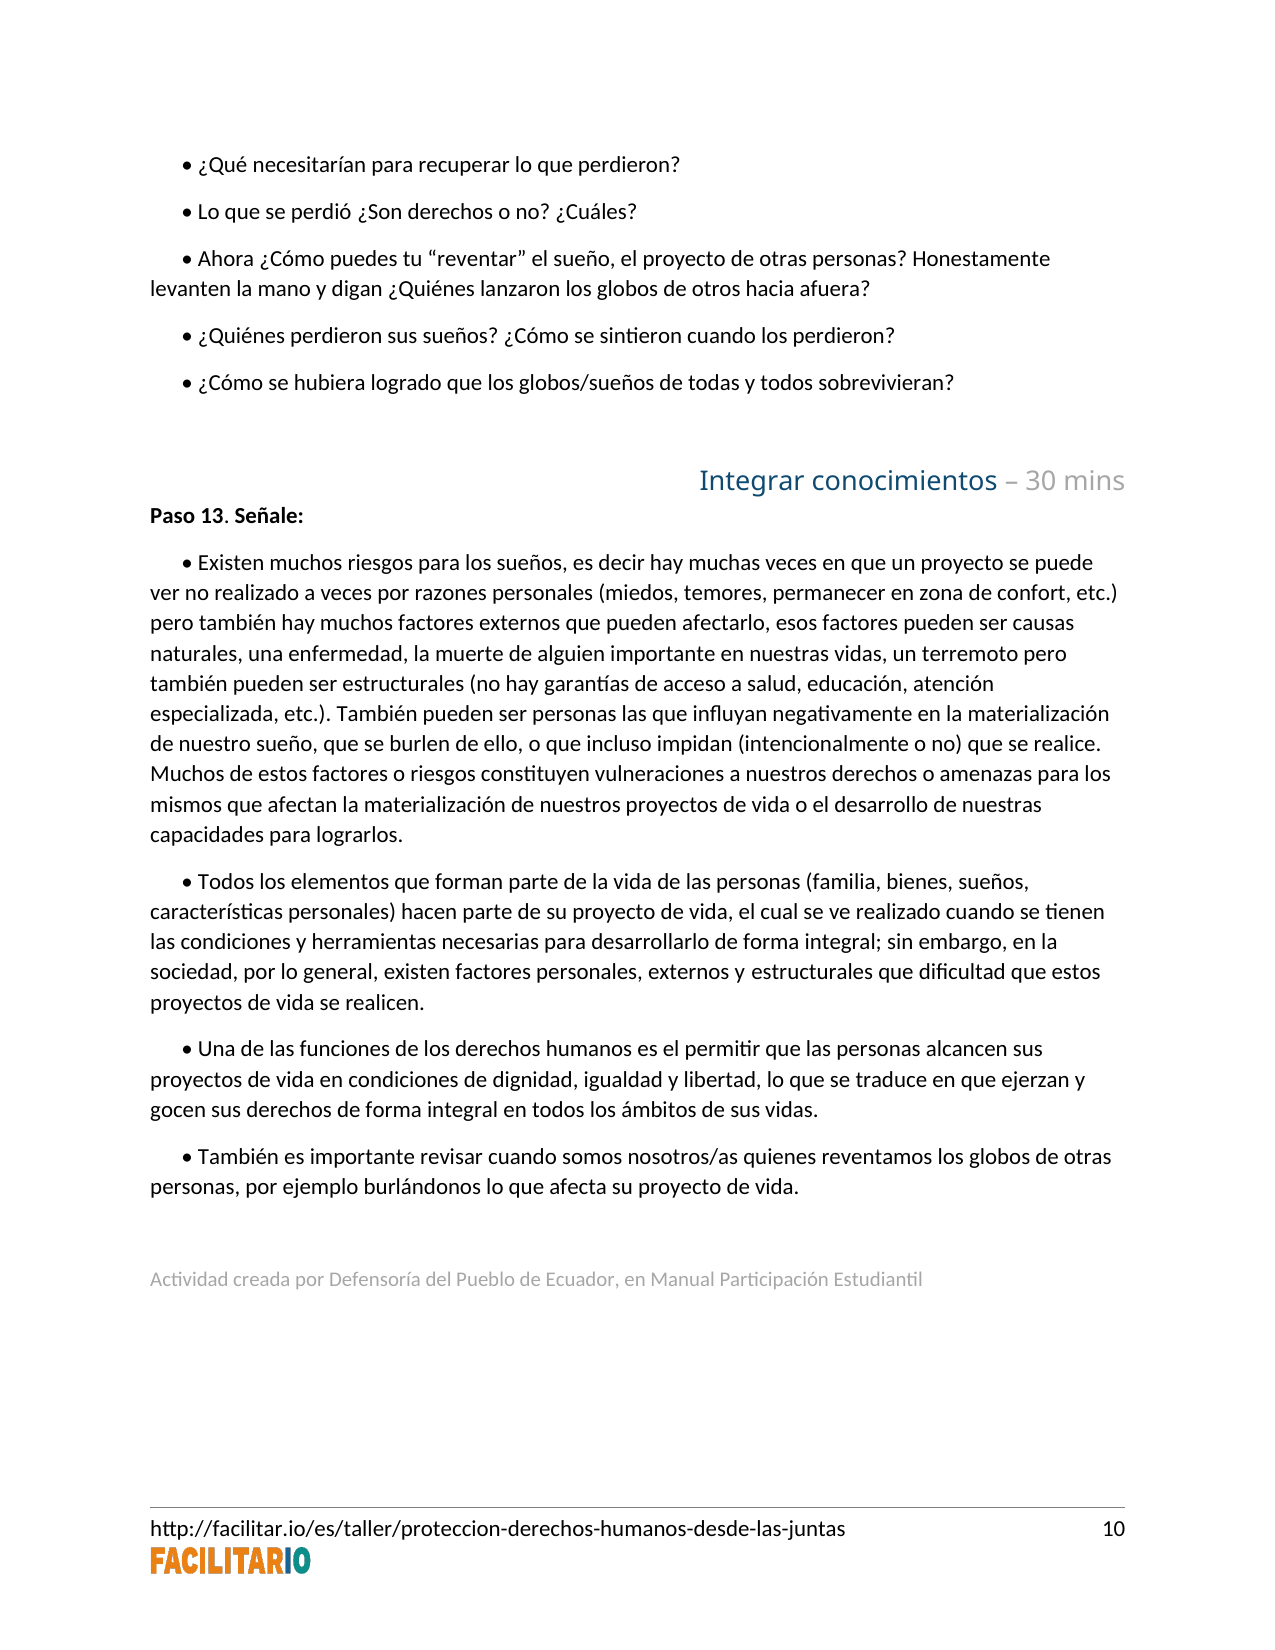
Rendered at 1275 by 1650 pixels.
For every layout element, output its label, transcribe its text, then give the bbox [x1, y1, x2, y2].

subtitle Integrar conocimientos – 30 mins [150, 461, 1125, 498]
text • Una de las funciones de los derechos humanos es el permitir que las personas alcancen sus proyectos de vida en condiciones de dignidad, igualdad y libertad, lo que se traduce en que ejerzan y gocen sus derechos de forma integral en todos los ámbitos de sus vidas. [150, 1034, 1125, 1123]
text • Lo que se perdió ¿Son derechos o no? ¿Cuáles? [150, 197, 1125, 225]
text Paso 13. Señale: [150, 501, 1125, 529]
text • Todos los elementos que forman parte de la vida de las personas (familia, bienes, sueños, características personales) hacen parte de su proyecto de vida, el cual se ve realizado cuando se tienen las condiciones y herramientas necesarias para desarrollarlo de forma integral; sin embargo, en la sociedad, por lo general, existen factores personales, externos y estructurales que dificultad que estos proyectos de vida se realicen. [150, 867, 1125, 1016]
text • Existen muchos riesgos para los sueños, es decir hay muchas veces en que un proyecto se puede ver no realizado a veces por razones personales (miedos, temores, permanecer en zona de confort, etc.) pero también hay muchos factores externos que pueden afectarlo, esos factores pueden ser causas naturales, una enfermedad, la muerte de alguien importante en nuestras vidas, un terremoto pero también pueden ser estructurales (no hay garantías de acceso a salud, educación, atención especializada, etc.). También pueden ser personas las que influyan negativamente en la materialización de nuestro sueño, que se burlen de ello, o que incluso impidan (intencionalmente o no) que se realice. Muchos de estos factores o riesgos constituyen vulneraciones a nuestros derechos o amenazas para los mismos que afectan la materialización de nuestros proyectos de vida o el desarrollo de nuestras capacidades para lograrlos. [150, 548, 1125, 848]
text • ¿Quiénes perdieron sus sueños? ¿Cómo se sintieron cuando los perdieron? [150, 321, 1125, 349]
text • ¿Cómo se hubiera logrado que los globos/sueños de todas y todos sobrevivieran? [150, 368, 1125, 396]
text • ¿Qué necesitarían para recuperar lo que perdieron? [150, 150, 1125, 178]
text • Ahora ¿Cómo puedes tu “reventar” el sueño, el proyecto de otras personas? Honestamente levanten la mano y digan ¿Quiénes lanzaron los globos de otros hacia afuera? [150, 244, 1125, 302]
text • También es importante revisar cuando somos nosotros/as quienes reventamos los globos de otras personas, por ejemplo burlándonos lo que afecta su proyecto de vida. [150, 1142, 1125, 1200]
text Actividad creada por Defensoría del Pueblo de Ecuador, en Manual Participación Estudiantil [150, 1266, 1125, 1291]
picture [145, 1544, 315, 1576]
